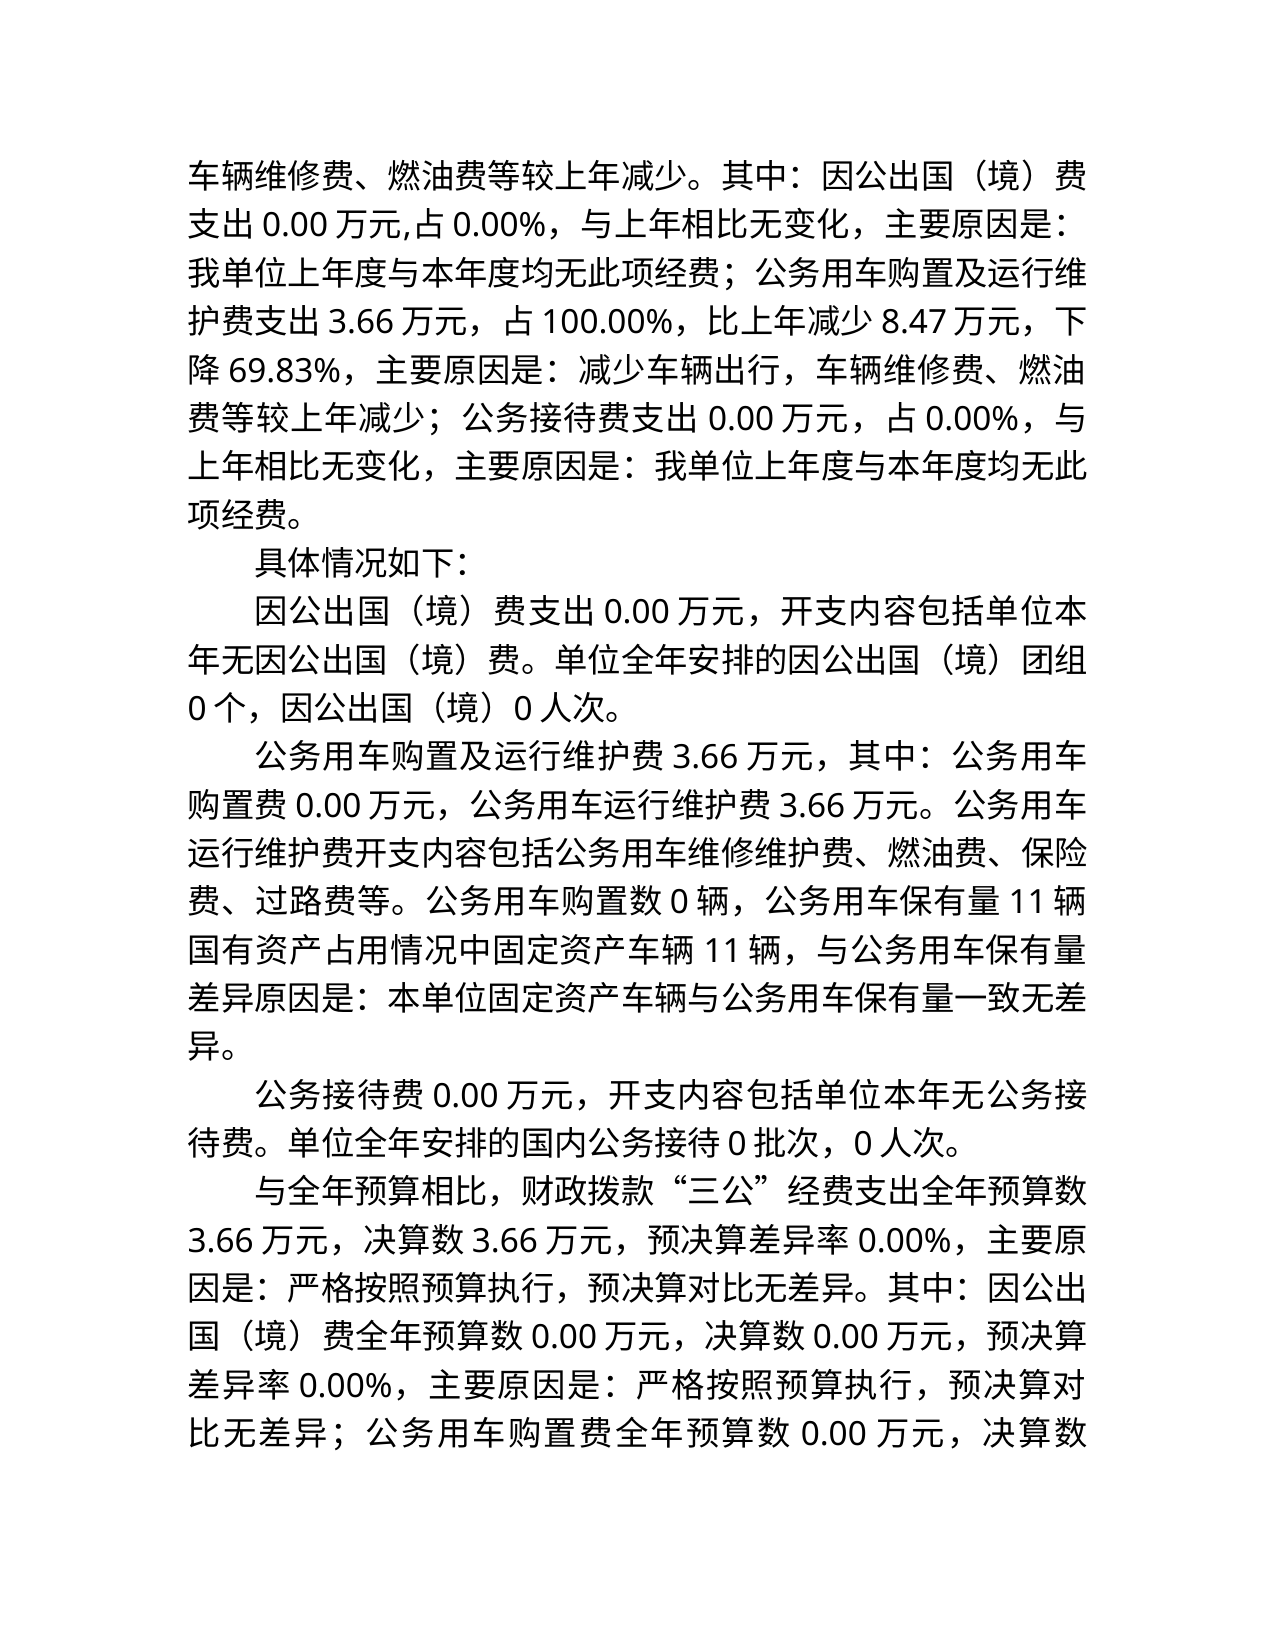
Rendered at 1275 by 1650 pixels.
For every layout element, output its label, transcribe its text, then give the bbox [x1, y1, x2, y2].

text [187, 1165, 1087, 1456]
text 公务用车购置及运行维护费3.66万元，其中：公务用车购置费0.00万元，公务用车运行维护费3.66万元。公务用车运行维护费开支内容包括公务用车维修维护费、燃油费、保险费、过路费等。公务用车购置数0辆，公务用车保有量11辆。国有资产占用情况中固定资产车辆11辆，与公务用车保有量差异原因是：本单位固定资产车辆与公务用车保有量一致无差异。 [187, 730, 1087, 1068]
text 具体情况如下： [187, 537, 1087, 585]
text 公务接待费0.00万元，开支内容包括单位本年无公务接待费。单位全年安排的国内公务接待0批次，0人次。 [187, 1068, 1087, 1165]
text 因公出国（境）费支出0.00万元，开支内容包括单位本年无因公出国（境）费。单位全年安排的因公出国（境）团组0个，因公出国（境）0人次。 [187, 585, 1087, 730]
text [187, 150, 1087, 537]
